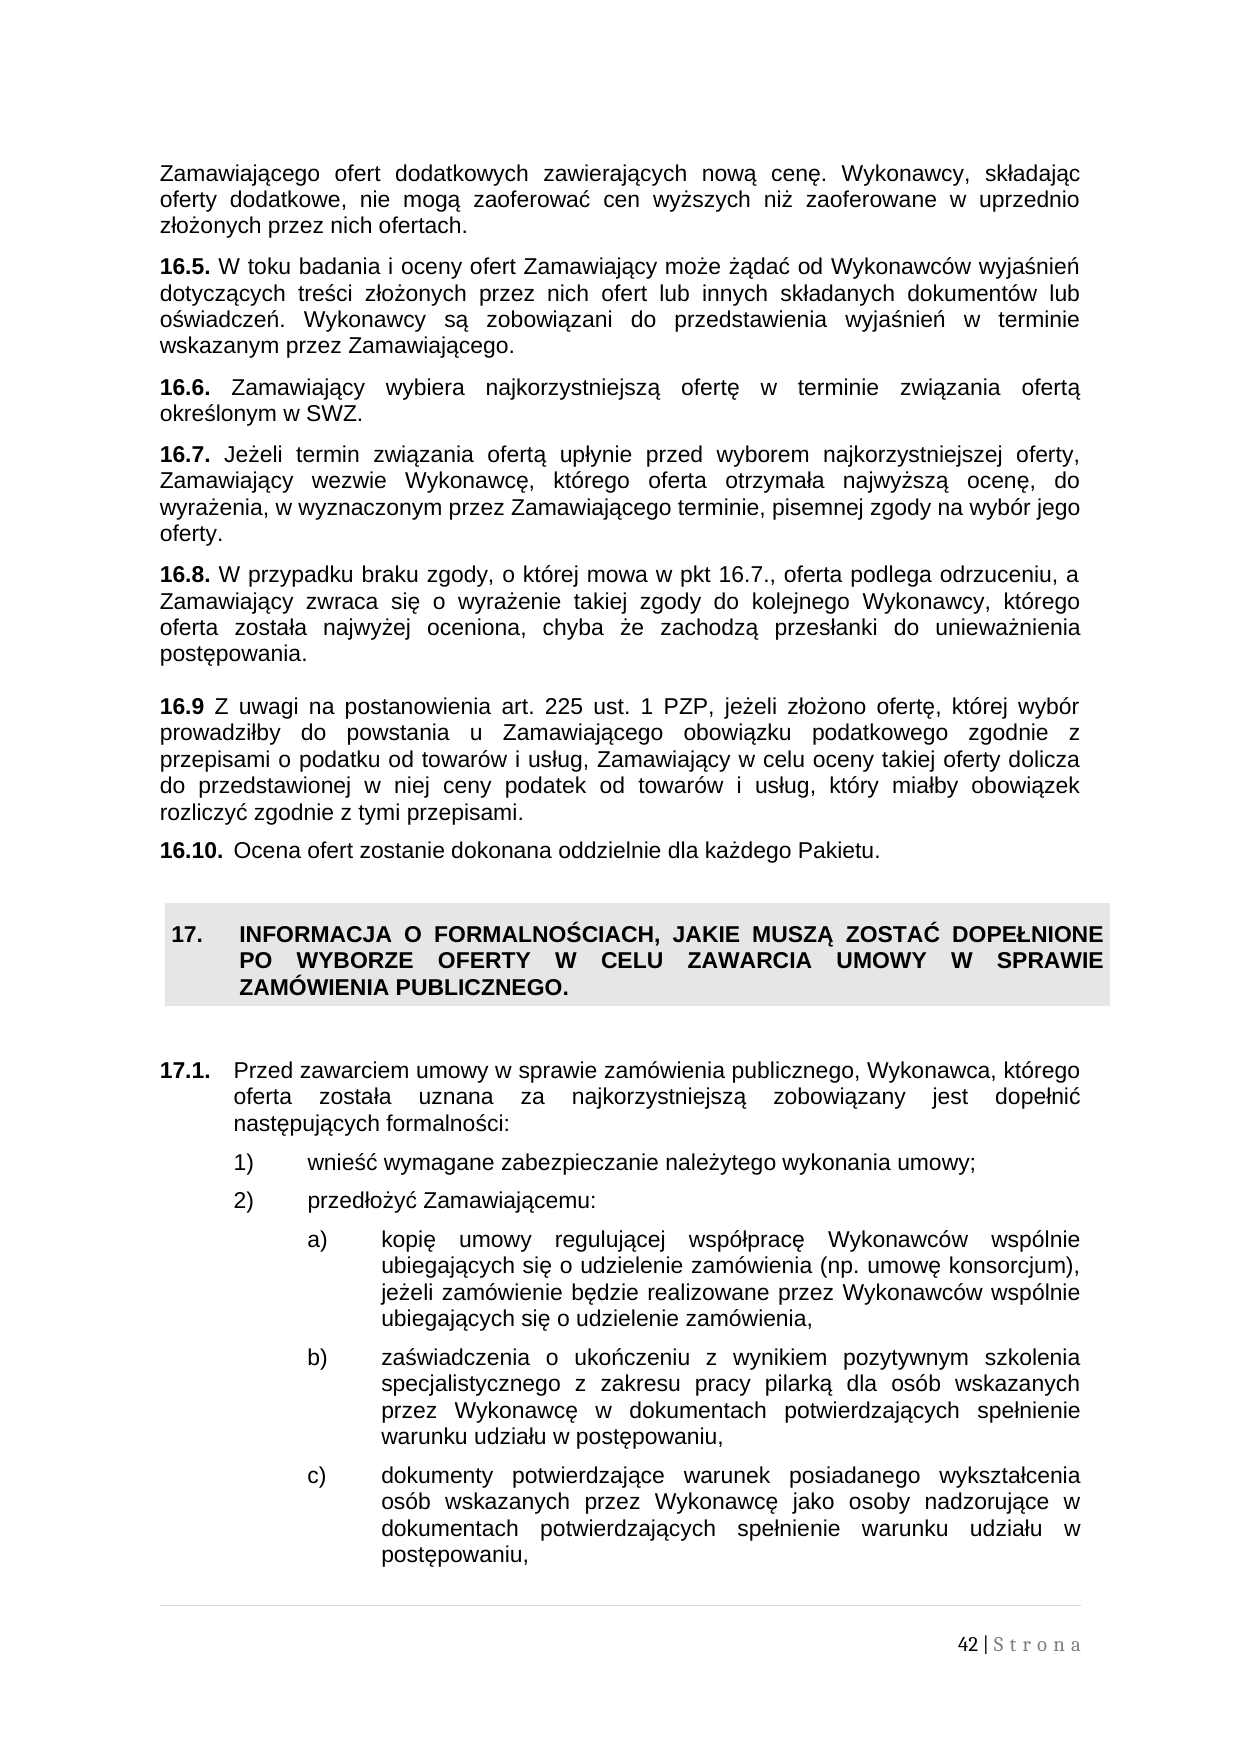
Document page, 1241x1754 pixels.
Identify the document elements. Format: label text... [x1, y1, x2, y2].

text 16.6. Zamawiający wybiera najkorzystniejszą ofertę w terminie związania ofertą określonym w SWZ. [159, 373, 1081, 426]
text a) kopię umowy regulującej współpracę Wykonawców wspólnie ubiegających się o udzielenie zamówienia (np. umowę konsorcjum), jeżeli zamówienie będzie realizowane przez Wykonawców wspólnie ubiegających się o udzielenie zamówienia, [307, 1226, 1081, 1332]
text 16.10. Ocena ofert zostanie dokonana oddzielnie dla każdego Pakietu. [159, 837, 1081, 864]
text 16.7. Jeżeli termin związania ofertą upłynie przed wyborem najkorzystniejszej oferty, Zamawiający wezwie Wykonawcę, którego oferta otrzymała najwyższą ocenę, do wyrażenia, w wyznaczonym przez Zamawiającego terminie, pisemnej zgody na wybór jego oferty. [159, 441, 1081, 546]
text b) zaświadczenia o ukończeniu z wynikiem pozytywnym szkolenia specjalistycznego z zakresu pracy pilarką dla osób wskazanych przez Wykonawcę w dokumentach potwierdzających spełnienie warunku udziału w postępowaniu, [307, 1344, 1081, 1449]
table_header 17. INFORMACJA O FORMALNOŚCIACH, JAKIE MUSZĄ ZOSTAĆ DOPEŁNIONE PO WYBORZE OFERTY W CELU ZAWARCIA UMOWY W SPRAWIE ZAMÓWIENIA PUBLICZNEGO. [165, 903, 1110, 1006]
text 16.8. W przypadku braku zgody, o której mowa w pkt 16.7., oferta podlega odrzuceniu, a Zamawiający zwraca się o wyrażenie takiej zgody do kolejnego Wykonawcy, którego oferta została najwyżej oceniona, chyba że zachodzą przesłanki do unieważnienia postępowania. [159, 561, 1081, 667]
text 16.9 Z uwagi na postanowienia art. 225 ust. 1 PZP, jeżeli złożono ofertę, której wybór prowadziłby do powstania u Zamawiającego obowiązku podatkowego zgodnie z przepisami o podatku od towarów i usług, Zamawiający w celu oceny takiej oferty dolicza do przedstawionej w niej ceny podatek od towarów i usług, który miałby obowiązek rozliczyć zgodnie z tymi przepisami. [159, 693, 1081, 825]
text c) dokumenty potwierdzające warunek posiadanego wykształcenia osób wskazanych przez Wykonawcę jako osoby nadzorujące w dokumentach potwierdzających spełnienie warunku udziału w postępowaniu, [307, 1462, 1081, 1567]
text 17.1. Przed zawarciem umowy w sprawie zamówienia publicznego, Wykonawca, którego oferta została uznana za najkorzystniejszą zobowiązany jest dopełnić następujących formalności: [159, 1057, 1081, 1136]
text 16.5. W toku badania i oceny ofert Zamawiający może żądać od Wykonawców wyjaśnień dotyczących treści złożonych przez nich ofert lub innych składanych dokumentów lub oświadczeń. Wykonawcy są zobowiązani do przedstawienia wyjaśnień w terminie wskazanym przez Zamawiającego. [159, 253, 1081, 359]
text 1) wnieść wymagane zabezpieczanie należytego wykonania umowy; [233, 1148, 1081, 1175]
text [159, 159, 1081, 238]
text 2) przedłożyć Zamawiającemu: [233, 1187, 1081, 1214]
